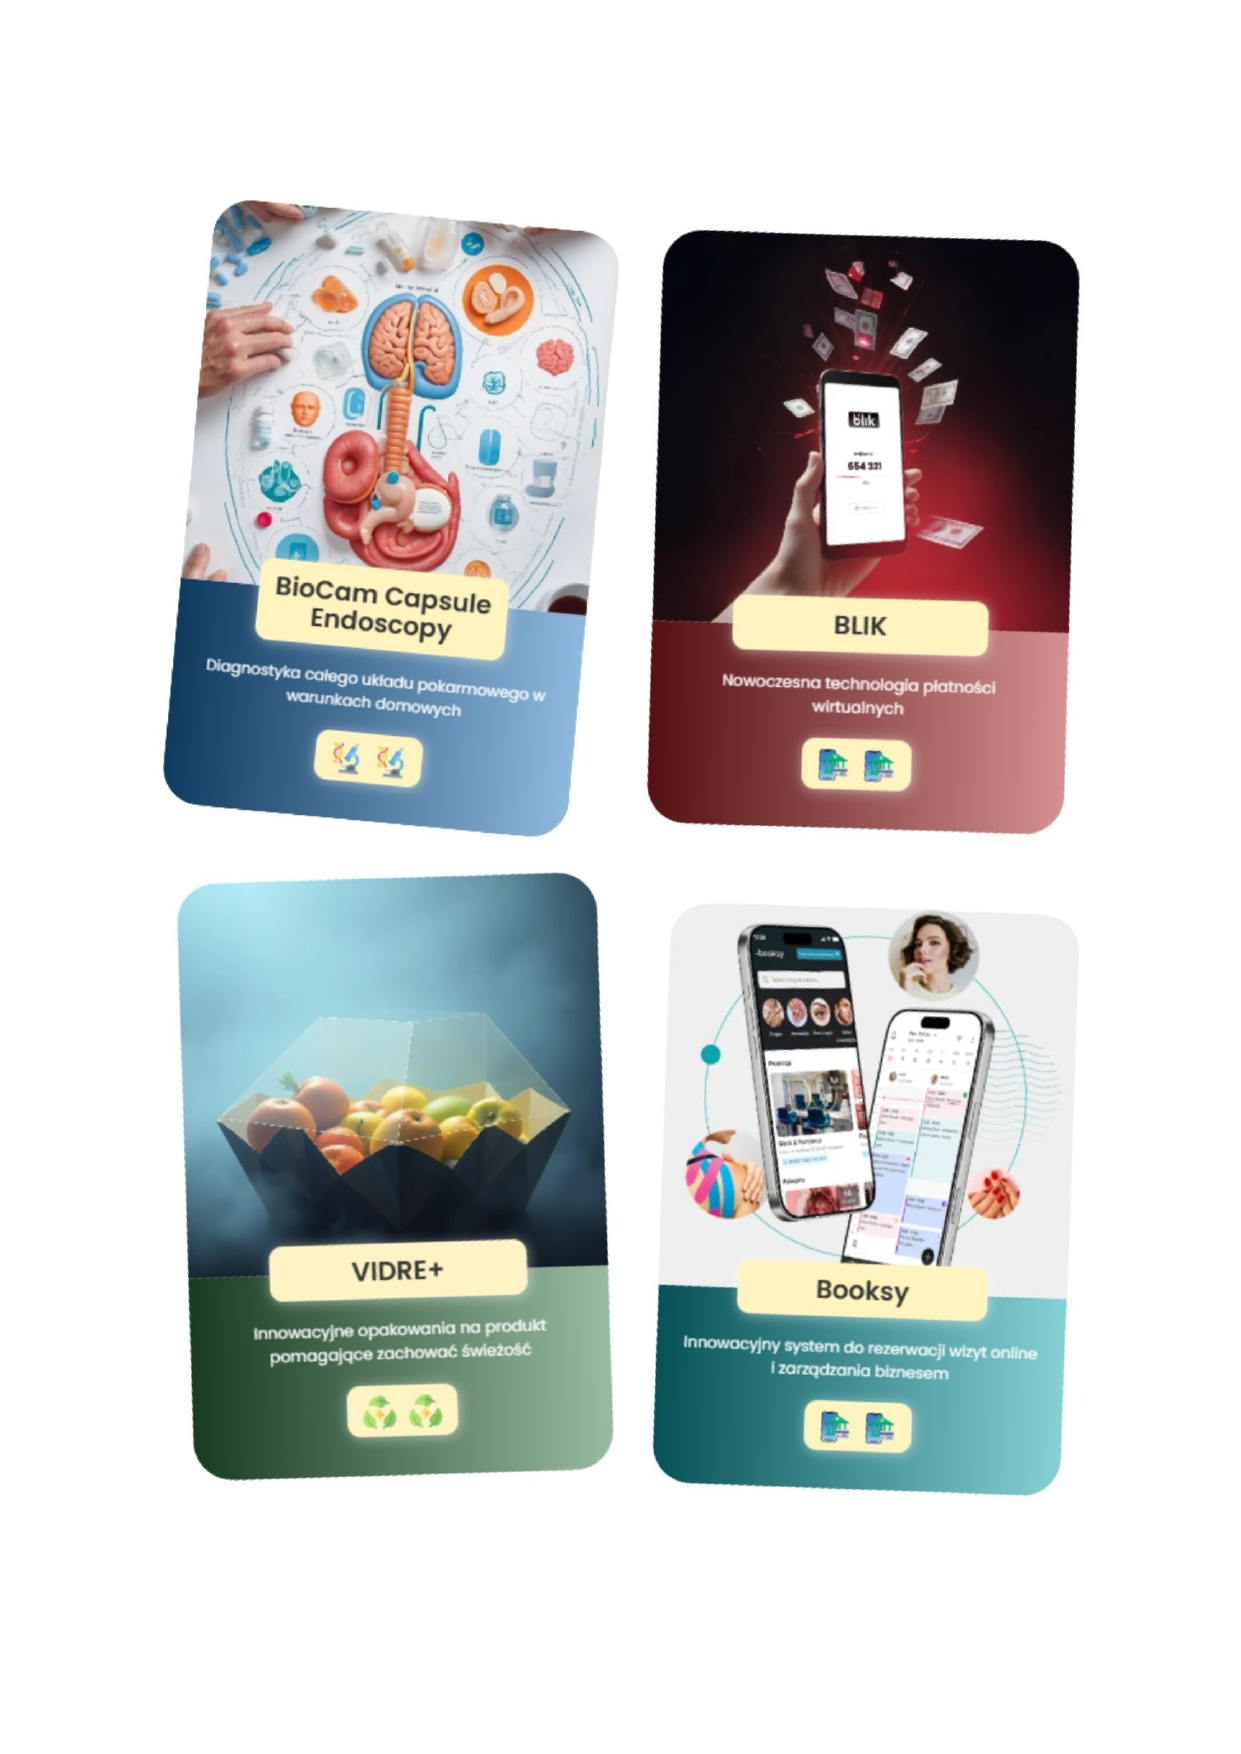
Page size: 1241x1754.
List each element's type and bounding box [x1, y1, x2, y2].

picture [112, 150, 1128, 1586]
